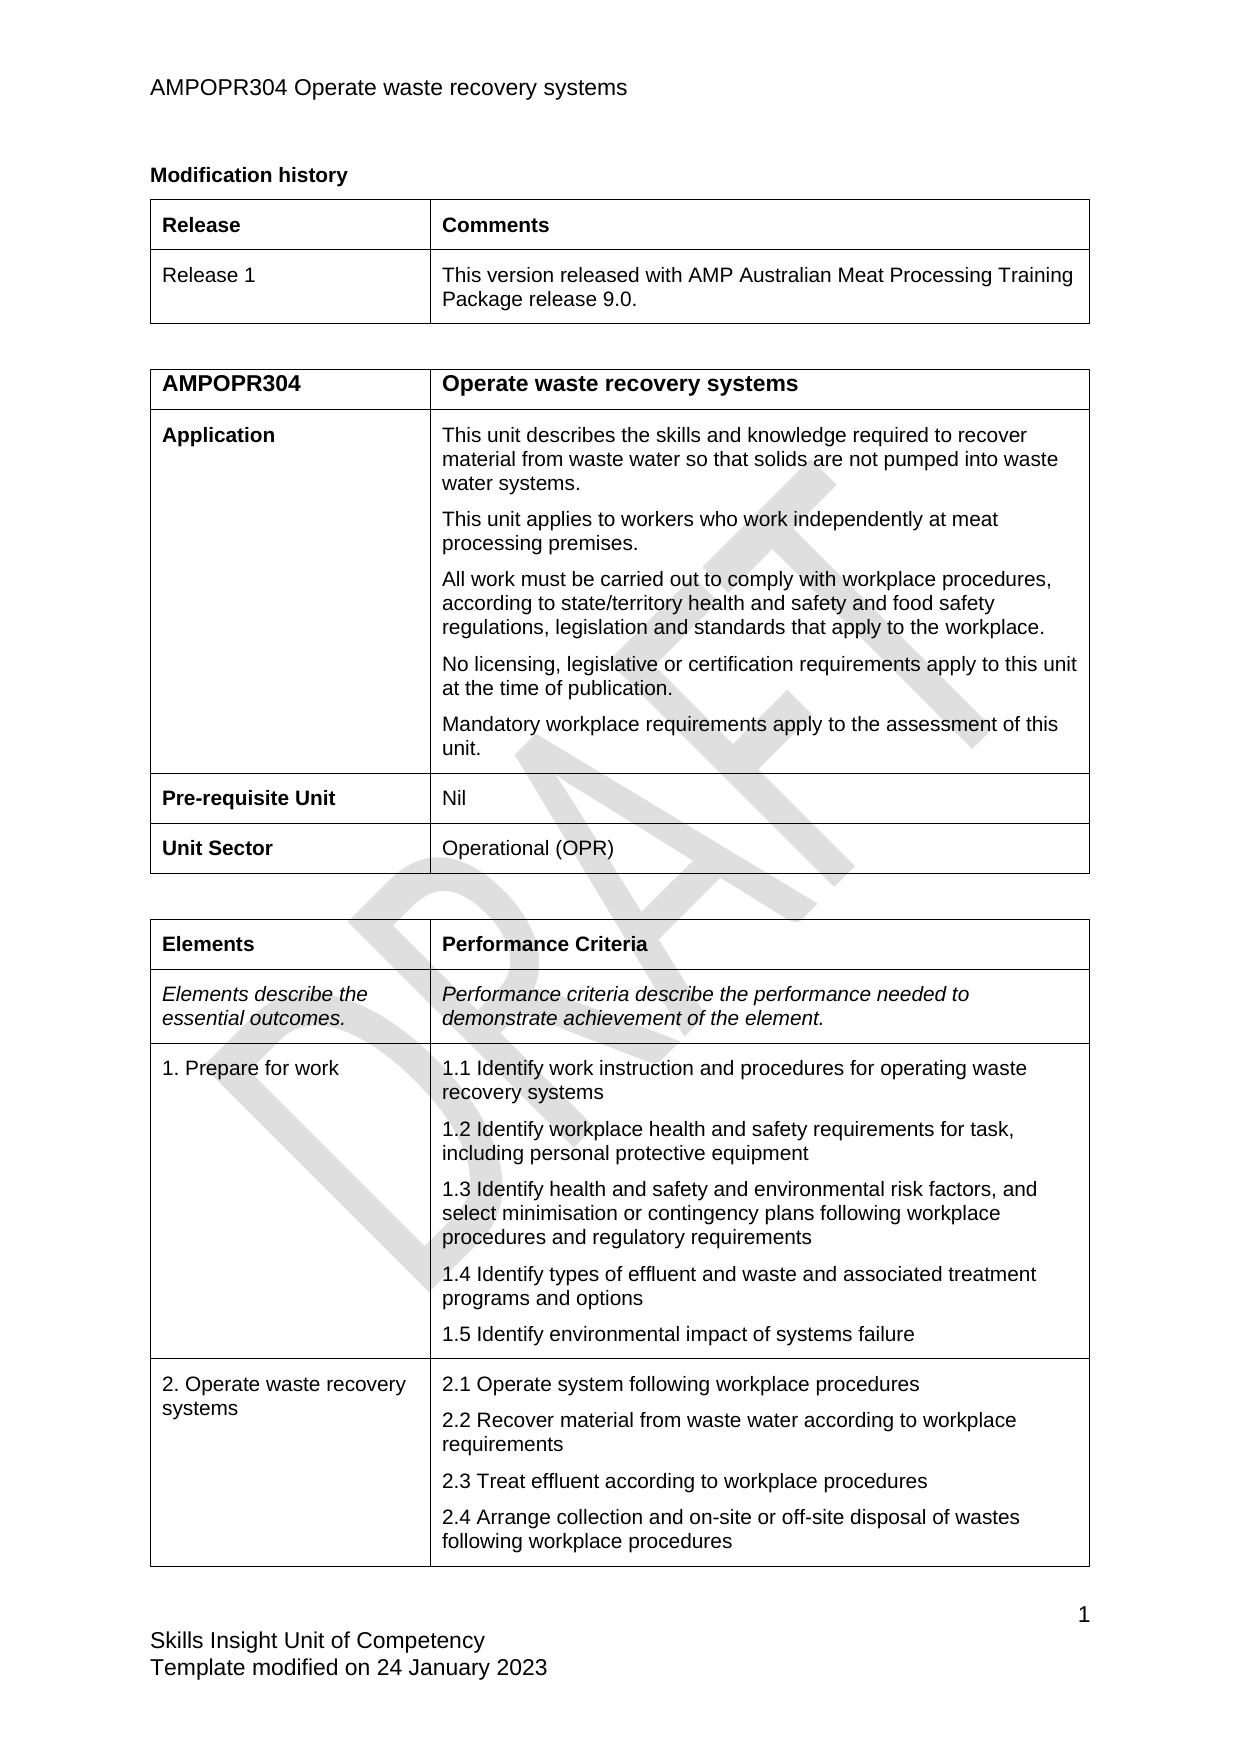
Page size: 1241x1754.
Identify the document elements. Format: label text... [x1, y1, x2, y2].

table_header Release [151, 200, 430, 249]
table_header Performance Criteria [431, 920, 1089, 969]
table_cell Elements describe the essential outcomes. [151, 970, 430, 1043]
table_cell 2.1 Operate system following workplace procedures 2.2 Recover material from waste water according to workplace requirements 2.3 Treat effluent according to workplace procedures 2.4 Arrange collection and on-site or off-site disposal of wastes following workplace procedures [431, 1359, 1089, 1566]
table_cell Performance criteria describe the performance needed to demonstrate achievement of the element. [431, 970, 1089, 1043]
table_header Comments [431, 200, 1089, 249]
table_cell 2. Operate waste recovery systems [151, 1359, 430, 1566]
table_cell Operational (OPR) [431, 824, 1089, 872]
table_header AMPOPR304 [151, 370, 430, 409]
table_cell Nil [431, 774, 1089, 822]
table_cell 1.1 Identify work instruction and procedures for operating waste recovery systems 1.2 Identify workplace health and safety requirements for task, including personal protective equipment 1.3 Identify health and safety and environmental risk factors, and select minimisation or contingency plans following workplace procedures and regulatory requirements 1.4 Identify types of effluent and waste and associated treatment programs and options 1.5 Identify environmental impact of systems failure [431, 1044, 1089, 1358]
table_header Operate waste recovery systems [431, 370, 1089, 409]
table_cell Release 1 [151, 250, 430, 323]
table_cell Pre-requisite Unit [151, 774, 430, 822]
table_cell 1. Prepare for work [151, 1044, 430, 1358]
table_cell This version released with AMP Australian Meat Processing Training Package release 9.0. [431, 250, 1089, 323]
table_cell Unit Sector [151, 824, 430, 872]
table_header Elements [151, 920, 430, 969]
table_cell Application [151, 410, 430, 772]
text Modification history [150, 162, 1090, 186]
table_cell This unit describes the skills and knowledge required to recover material from waste water so that solids are not pumped into waste water systems. This unit applies to workers who work independently at meat processing premises. All work must be carried out to comply with workplace procedures, according to state/territory health and safety and food safety regulations, legislation and standards that apply to the workplace. No licensing, legislative or certification requirements apply to this unit at the time of publication. Mandatory workplace requirements apply to the assessment of this unit. [431, 410, 1089, 772]
